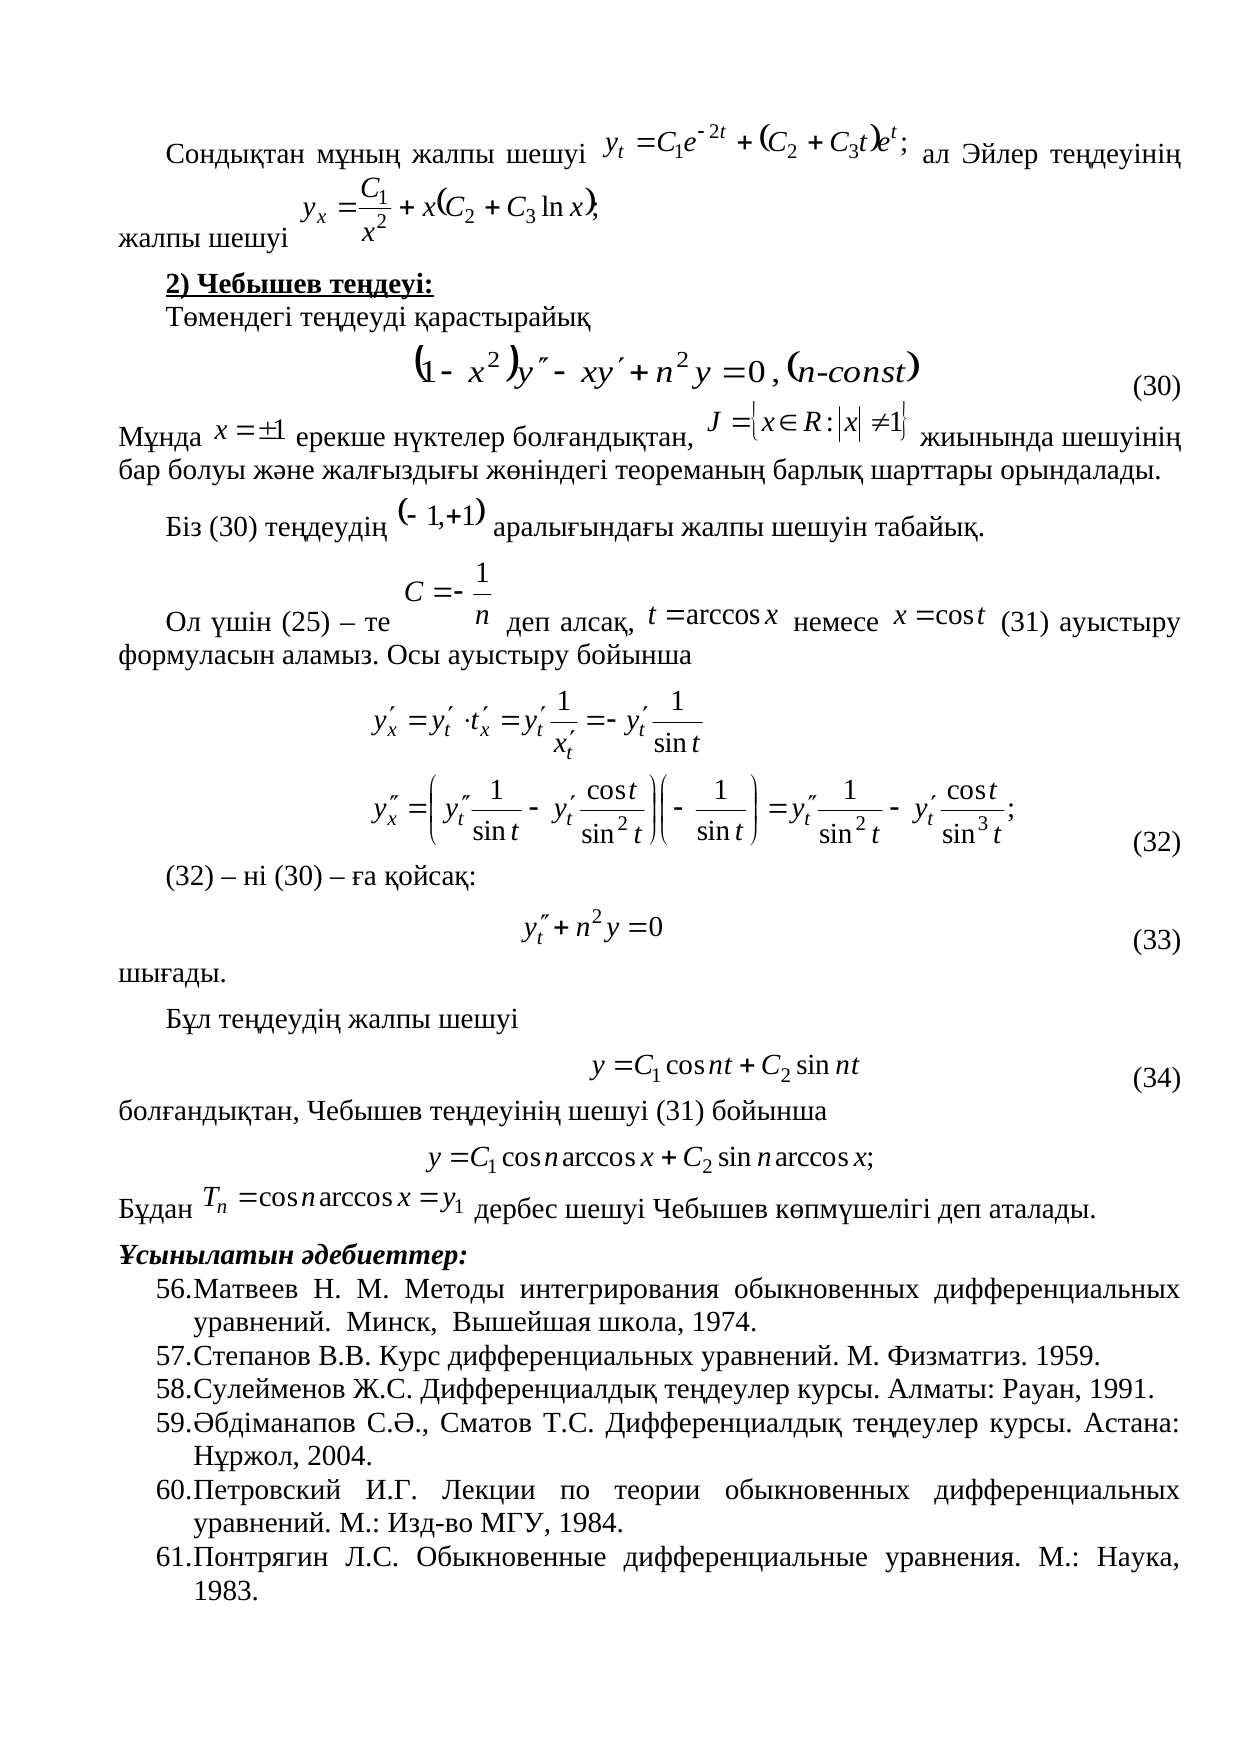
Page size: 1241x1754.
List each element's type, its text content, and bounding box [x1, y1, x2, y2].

text Төмендегі теңдеуді қарастырайық [118, 299, 1181, 333]
list Әбдіманапов С.Ә., Сматов Т.С. Дифференциалдық теңдеулер курсы. Астана: Нұржол, 2004. [156, 1405, 1181, 1472]
list Матвеев Н. М. Методы интегрирования обыкновенных дифференциальных уравнений. Минск, Вышейшая школа, 1974. [156, 1271, 1181, 1338]
text (32) [118, 683, 1181, 858]
list Степанов В.В. Курс дифференциальных уравнений. М. Физматгиз. 1959. [156, 1338, 1181, 1371]
text Мұнда ерекше нүктелер болғандықтан, жиынында шешуінің бар болуы және жалғыздығы жөніндегі теореманың барлық шарттары орындалады. [118, 402, 1181, 486]
text шығады. [118, 956, 1181, 989]
list Понтрягин Л.С. Обыкновенные дифференциальные уравнения. М.: Наука, 1983. [156, 1539, 1181, 1606]
text Біз (30) теңдеудің аралығындағы жалпы шешуін табайық. [118, 498, 1181, 543]
text Ұсынылатын әдебиеттер: [118, 1237, 1181, 1271]
text Бұл теңдеудің жалпы шешуі [118, 1002, 1181, 1035]
text Бұдан дербес шешуі Чебышев көпмүшелігі деп аталады. [118, 1179, 1181, 1225]
text 2) Чебышев теңдеуі: [118, 266, 1181, 299]
text Ол үшін (25) – те деп алсақ, немесе (31) ауыстыру формуласын аламыз. Осы ауыстыру бойынша [118, 555, 1181, 671]
list Петровский И.Г. Лекции по теории обыкновенных дифференциальных уравнений. М.: Изд-во МГУ, 1984. [156, 1472, 1181, 1539]
text (30) [118, 346, 1181, 402]
list Сулейменов Ж.С. Дифференциалдық теңдеулер курсы. Алматы: Рауан, 1991. [156, 1371, 1181, 1405]
text Сондықтан мұның жалпы шешуі ал Эйлер теңдеуінің жалпы шешуі [118, 118, 1181, 253]
text (34) [118, 1048, 1181, 1093]
text (33) [118, 904, 1181, 956]
text (32) – ні (30) – ға қойсақ: [118, 858, 1181, 891]
text болғандықтан, Чебышев теңдеуінің шешуі (31) бойынша [118, 1093, 1181, 1127]
